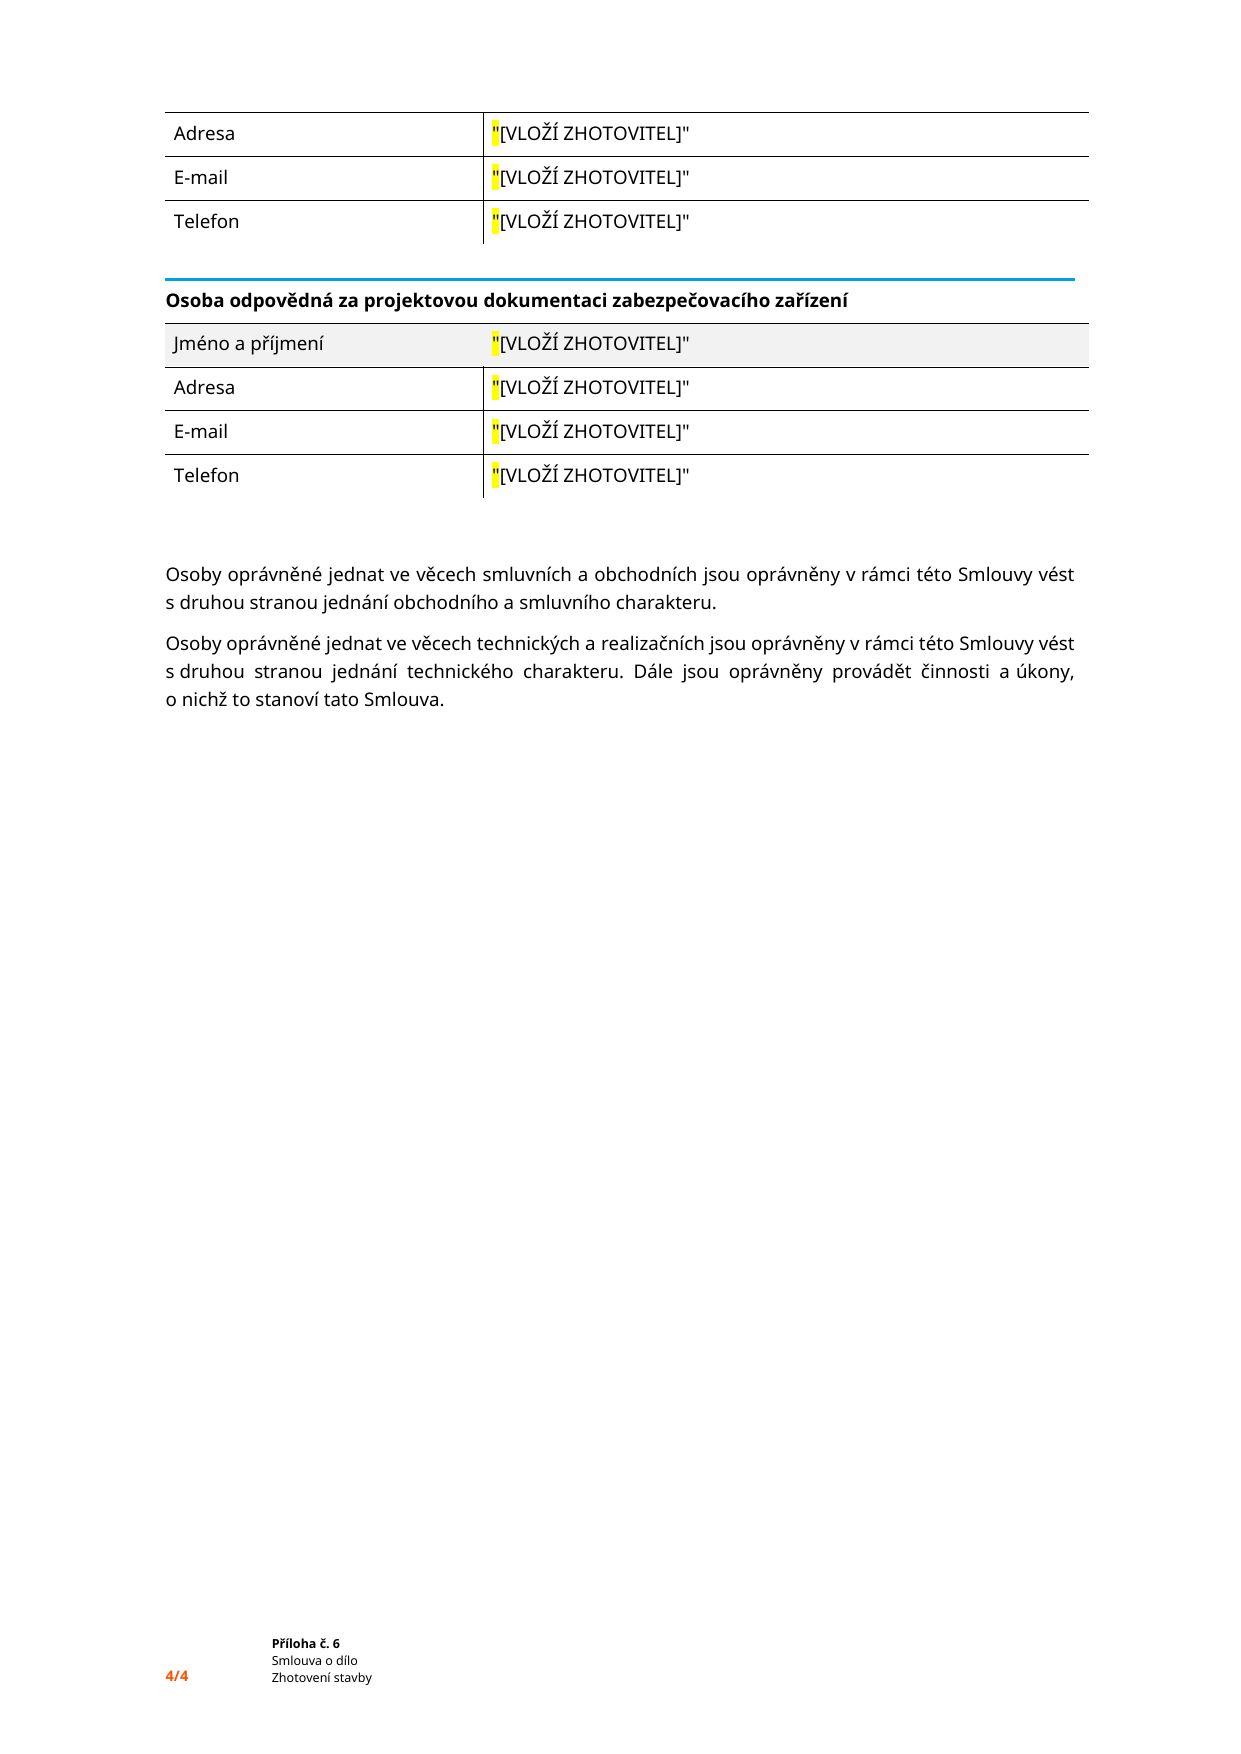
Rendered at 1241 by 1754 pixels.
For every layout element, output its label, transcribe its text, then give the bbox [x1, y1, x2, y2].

table_cell [484, 411, 1089, 454]
table_cell [484, 455, 1089, 498]
text Osoby oprávněné jednat ve věcech technických a realizačních jsou oprávněny v rámci této Smlouvy vést s druhou stranou jednání technického charakteru. Dále jsou oprávněny provádět činnosti a úkony, o nichž to stanoví tato Smlouva. [165, 630, 1075, 712]
table_cell [484, 113, 1089, 156]
table_cell E-mail [165, 411, 483, 454]
table_header [484, 324, 1089, 366]
table_cell [484, 201, 1089, 244]
table_cell [484, 157, 1089, 200]
table_cell [484, 368, 1089, 410]
table_cell Telefon [165, 201, 483, 244]
table_cell Telefon [165, 455, 483, 498]
text Osoba odpovědná za projektovou dokumentaci zabezpečovacího zařízení [165, 281, 1075, 312]
table_cell Adresa [165, 113, 483, 156]
table_cell Adresa [165, 368, 483, 410]
table_header Jméno a příjmení [165, 324, 484, 366]
table_cell E-mail [165, 157, 483, 200]
text Osoby oprávněné jednat ve věcech smluvních a obchodních jsou oprávněny v rámci této Smlouvy vést s druhou stranou jednání obchodního a smluvního charakteru. [165, 561, 1075, 615]
